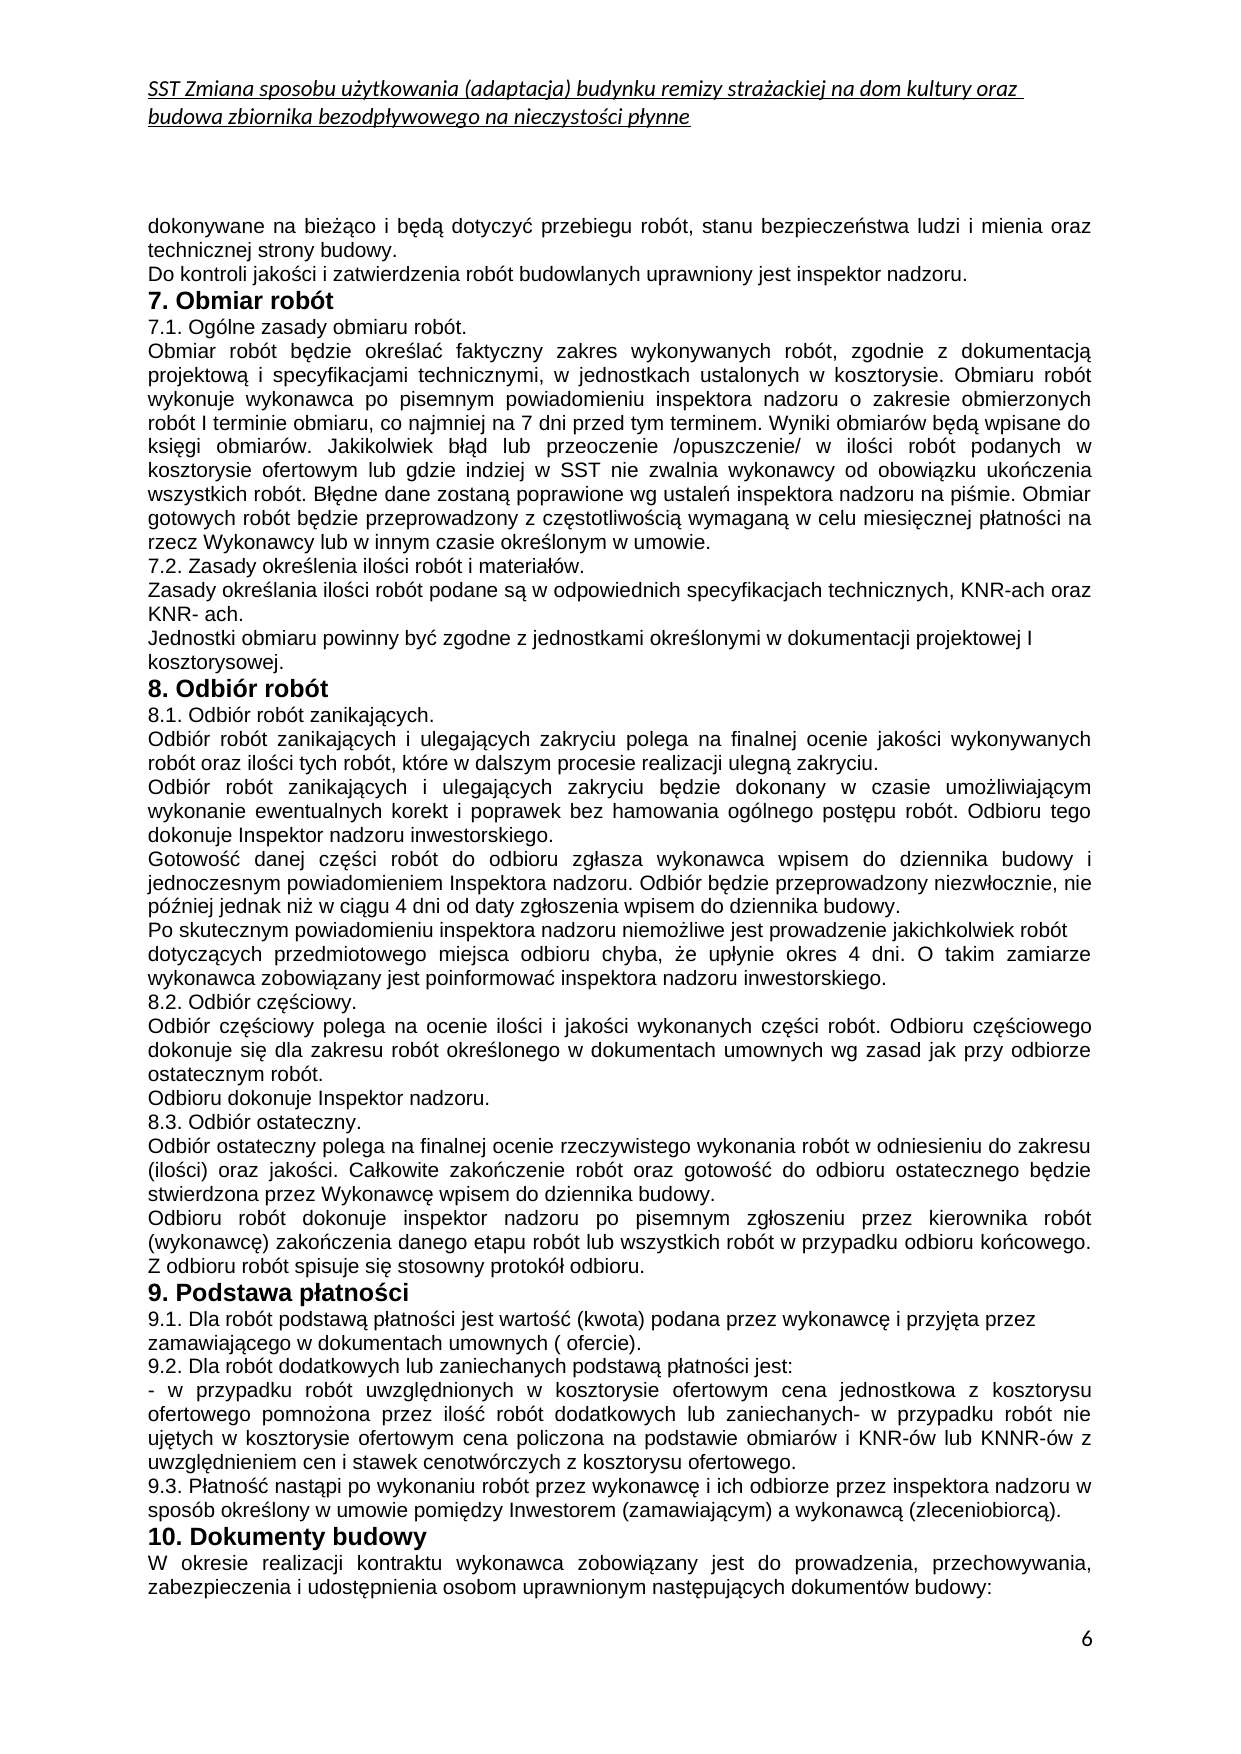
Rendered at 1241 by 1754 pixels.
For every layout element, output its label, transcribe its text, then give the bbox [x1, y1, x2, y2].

text 8.2. Odbiór częściowy. [148, 990, 1093, 1014]
text Odbiór częściowy polega na ocenie ilości i jakości wykonanych części robót. Odbioru częściowego dokonuje się dla zakresu robót określonego w dokumentach umownych wg zasad jak przy odbiorze ostatecznym robót. [148, 1014, 1093, 1086]
text dotyczących przedmiotowego miejsca odbioru chyba, że upłynie okres 4 dni. O takim zamiarze wykonawca zobowiązany jest poinformować inspektora nadzoru inwestorskiego. [148, 942, 1093, 990]
text Gotowość danej części robót do odbioru zgłasza wykonawca wpisem do dziennika budowy i jednoczesnym powiadomieniem Inspektora nadzoru. Odbiór będzie przeprowadzony niezwłocznie, nie później jednak niż w ciągu 4 dni od daty zgłoszenia wpisem do dziennika budowy. [148, 846, 1093, 918]
text Do kontroli jakości i zatwierdzenia robót budowlanych uprawniony jest inspektor nadzoru. [148, 262, 1093, 286]
text 8.1. Odbiór robót zanikających. [148, 703, 1093, 727]
text 9.2. Dla robót dodatkowych lub zaniechanych podstawą płatności jest: [148, 1354, 1093, 1378]
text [148, 214, 1093, 262]
text 9. Podstawa płatności [148, 1278, 1093, 1306]
text Odbioru dokonuje Inspektor nadzoru. [148, 1086, 1093, 1110]
text Obmiar robót będzie określać faktyczny zakres wykonywanych robót, zgodnie z dokumentacją projektową i specyfikacjami technicznymi, w jednostkach ustalonych w kosztorysie. Obmiaru robót wykonuje wykonawca po pisemnym powiadomieniu inspektora nadzoru o zakresie obmierzonych robót I terminie obmiaru, co najmniej na 7 dni przed tym terminem. Wyniki obmiarów będą wpisane do księgi obmiarów. Jakikolwiek błąd lub przeoczenie /opuszczenie/ w ilości robót podanych w kosztorysie ofertowym lub gdzie indziej w SST nie zwalnia wykonawcy od obowiązku ukończenia wszystkich robót. Błędne dane zostaną poprawione wg ustaleń inspektora nadzoru na piśmie. Obmiar gotowych robót będzie przeprowadzony z częstotliwością wymaganą w celu miesięcznej płatności na rzecz Wykonawcy lub w innym czasie określonym w umowie. [148, 338, 1093, 554]
text Odbiór robót zanikających i ulegających zakryciu polega na finalnej ocenie jakości wykonywanych robót oraz ilości tych robót, które w dalszym procesie realizacji ulegną zakryciu. [148, 727, 1093, 774]
text Odbioru robót dokonuje inspektor nadzoru po pisemnym zgłoszeniu przez kierownika robót (wykonawcę) zakończenia danego etapu robót lub wszystkich robót w przypadku odbioru końcowego. Z odbioru robót spisuje się stosowny protokół odbioru. [148, 1206, 1093, 1278]
text Odbiór ostateczny polega na finalnej ocenie rzeczywistego wykonania robót w odniesieniu do zakresu (ilości) oraz jakości. Całkowite zakończenie robót oraz gotowość do odbioru ostatecznego będzie stwierdzona przez Wykonawcę wpisem do dziennika budowy. [148, 1134, 1093, 1206]
text 8.3. Odbiór ostateczny. [148, 1110, 1093, 1134]
text zamawiającego w dokumentach umownych ( ofercie). [148, 1330, 1093, 1354]
text - w przypadku robót uwzględnionych w kosztorysie ofertowym cena jednostkowa z kosztorysu ofertowego pomnożona przez ilość robót dodatkowych lub zaniechanych- w przypadku robót nie ujętych w kosztorysie ofertowym cena policzona na podstawie obmiarów i KNR-ów lub KNNR-ów z uwzględnieniem cen i stawek cenotwórczych z kosztorysu ofertowego. [148, 1378, 1093, 1474]
text Jednostki obmiaru powinny być zgodne z jednostkami określonymi w dokumentacji projektowej I [148, 626, 1093, 650]
text 8. Odbiór robót [148, 674, 1093, 703]
text 7.1. Ogólne zasady obmiaru robót. [148, 314, 1093, 338]
text 9.1. Dla robót podstawą płatności jest wartość (kwota) podana przez wykonawcę i przyjęta przez [148, 1306, 1093, 1330]
text W okresie realizacji kontraktu wykonawca zobowiązany jest do prowadzenia, przechowywania, zabezpieczenia i udostępnienia osobom uprawnionym następujących dokumentów budowy: [148, 1551, 1093, 1599]
text Po skutecznym powiadomieniu inspektora nadzoru niemożliwe jest prowadzenie jakichkolwiek robót [148, 918, 1093, 942]
text kosztorysowej. [148, 650, 1093, 674]
text 10. Dokumenty budowy [148, 1522, 1093, 1551]
text 7. Obmiar robót [148, 286, 1093, 314]
text Zasady określania ilości robót podane są w odpowiednich specyfikacjach technicznych, KNR-ach oraz KNR- ach. [148, 578, 1093, 626]
text 9.3. Płatność nastąpi po wykonaniu robót przez wykonawcę i ich odbiorze przez inspektora nadzoru w sposób określony w umowie pomiędzy Inwestorem (zamawiającym) a wykonawcą (zleceniobiorcą). [148, 1474, 1093, 1522]
text Odbiór robót zanikających i ulegających zakryciu będzie dokonany w czasie umożliwiającym wykonanie ewentualnych korekt i poprawek bez hamowania ogólnego postępu robót. Odbioru tego dokonuje Inspektor nadzoru inwestorskiego. [148, 774, 1093, 846]
text 7.2. Zasady określenia ilości robót i materiałów. [148, 554, 1093, 578]
